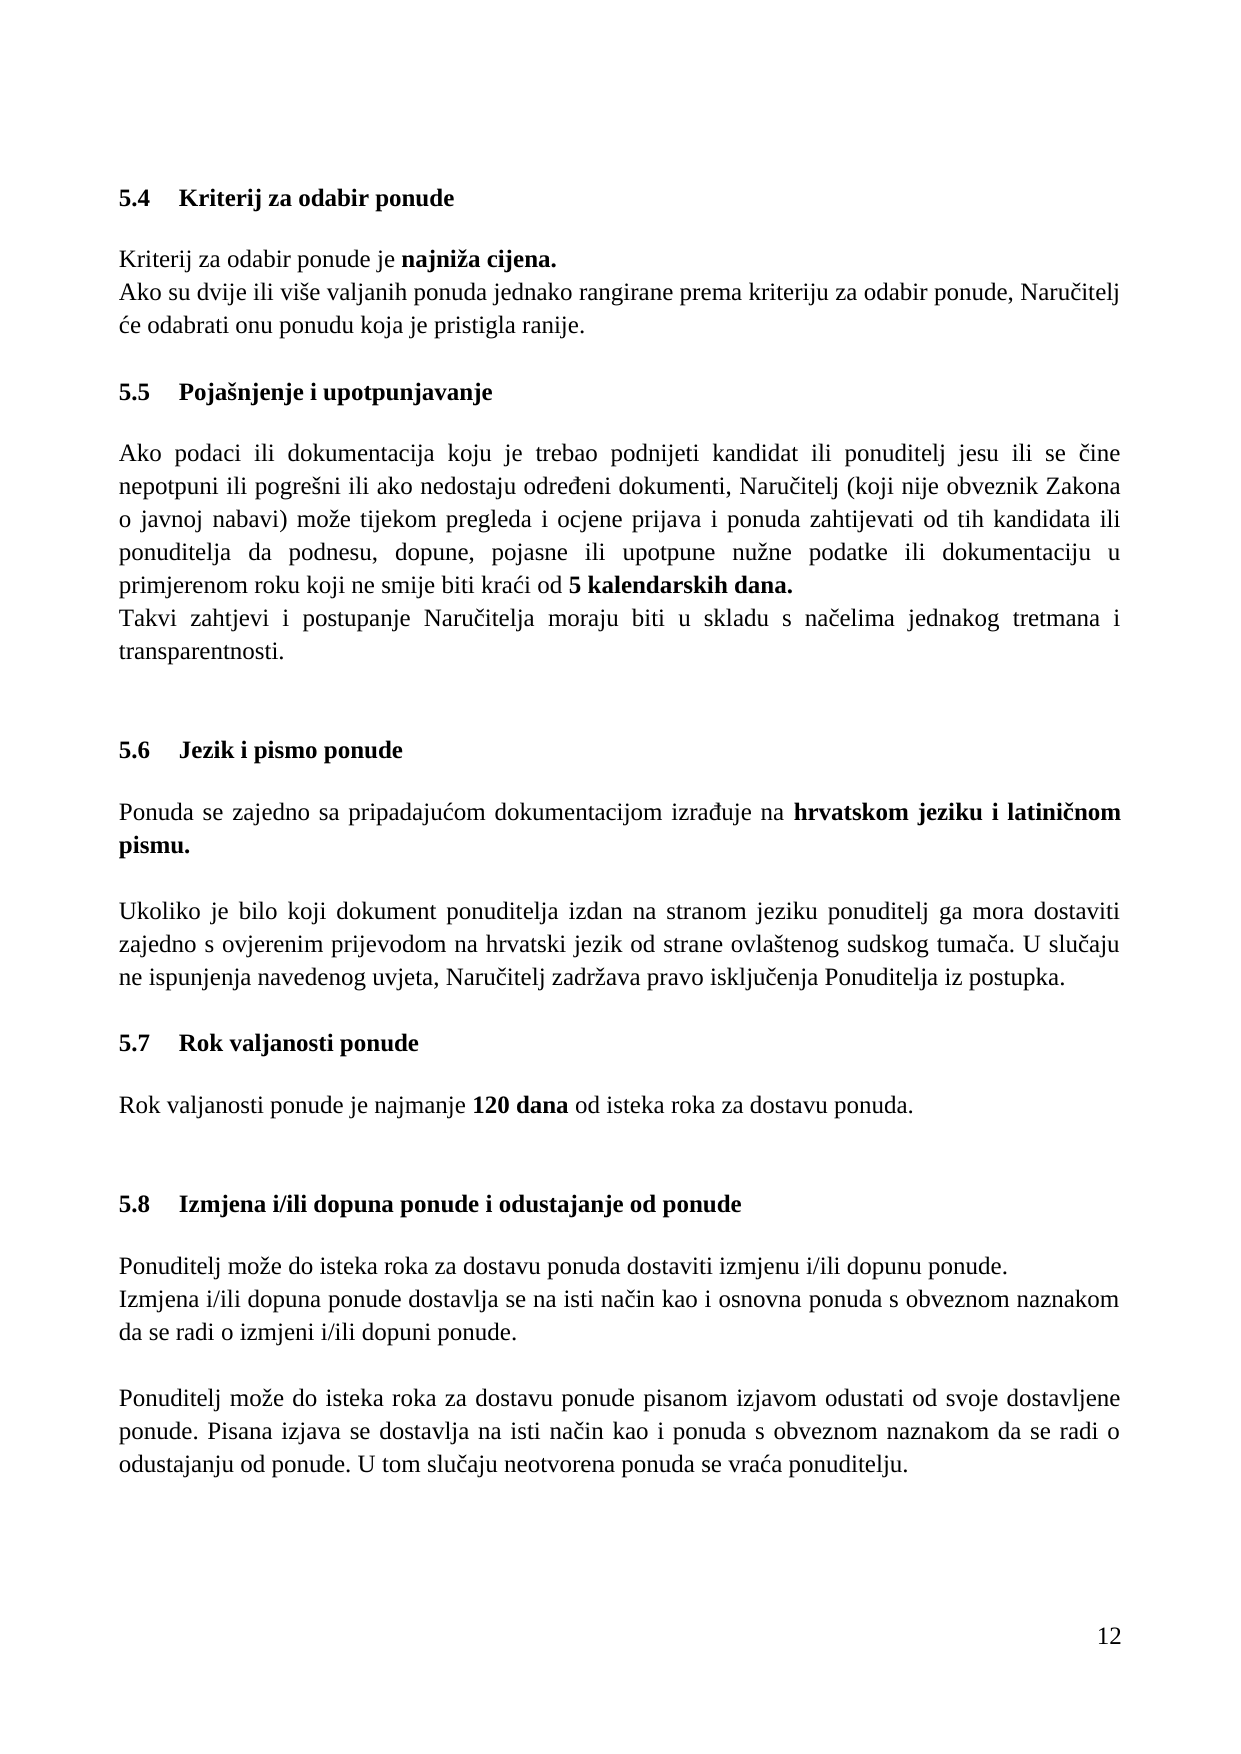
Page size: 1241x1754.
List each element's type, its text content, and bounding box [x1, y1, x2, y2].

text Ponuda se zajedno sa pripadajućom dokumentacijom izrađuje na hrvatskom jeziku i latiničnom pismu. [119, 797, 1121, 859]
text Kriterij za odabir ponude je najniža cijena. [119, 244, 1121, 273]
subtitle Izmjena i/ili dopuna ponude i odustajanje od ponude [119, 1189, 1121, 1218]
text Takvi zahtjevi i postupanje Naručitelja moraju biti u skladu s načelima jednakog tretmana i transparentnosti. [119, 603, 1121, 665]
subtitle Rok valjanosti ponude [119, 1028, 1121, 1057]
text Ponuditelj može do isteka roka za dostavu ponude pisanom izjavom odustati od svoje dostavljene ponude. Pisana izjava se dostavlja na isti način kao i ponuda s obveznom naznakom da se radi o odustajanju od ponude. U tom slučaju neotvorena ponuda se vraća ponuditelju. [119, 1383, 1121, 1478]
subtitle Kriterij za odabir ponude [119, 183, 1121, 211]
text Rok valjanosti ponude je najmanje 120 dana od isteka roka za dostavu ponuda. [119, 1090, 1121, 1119]
subtitle Pojašnjenje i upotpunjavanje [119, 377, 1121, 405]
text Ukoliko je bilo koji dokument ponuditelja izdan na stranom jeziku ponuditelj ga mora dostaviti zajedno s ovjerenim prijevodom na hrvatski jezik od strane ovlaštenog sudskog tumača. U slučaju ne ispunjenja navedenog uvjeta, Naručitelj zadržava pravo isključenja Ponuditelja iz postupka. [119, 896, 1121, 991]
subtitle Jezik i pismo ponude [119, 736, 1121, 764]
text Ako podaci ili dokumentacija koju je trebao podnijeti kandidat ili ponuditelj jesu ili se čine nepotpuni ili pogrešni ili ako nedostaju određeni dokumenti, Naručitelj (koji nije obveznik Zakona o javnoj nabavi) može tijekom pregleda i ocjene prijava i ponuda zahtijevati od tih kandidata ili ponuditelja da podnesu, dopune, pojasne ili upotpune nužne podatke ili dokumentaciju u primjerenom roku koji ne smije biti kraći od 5 kalendarskih dana. [119, 438, 1121, 599]
text Ako su dvije ili više valjanih ponuda jednako rangirane prema kriteriju za odabir ponude, Naručitelj će odabrati onu ponudu koja je pristigla ranije. [119, 277, 1121, 339]
text Izmjena i/ili dopuna ponude dostavlja se na isti način kao i osnovna ponuda s obveznom naznakom da se radi o izmjeni i/ili dopuni ponude. [119, 1284, 1121, 1346]
text Ponuditelj može do isteka roka za dostavu ponuda dostaviti izmjenu i/ili dopunu ponude. [119, 1251, 1121, 1280]
